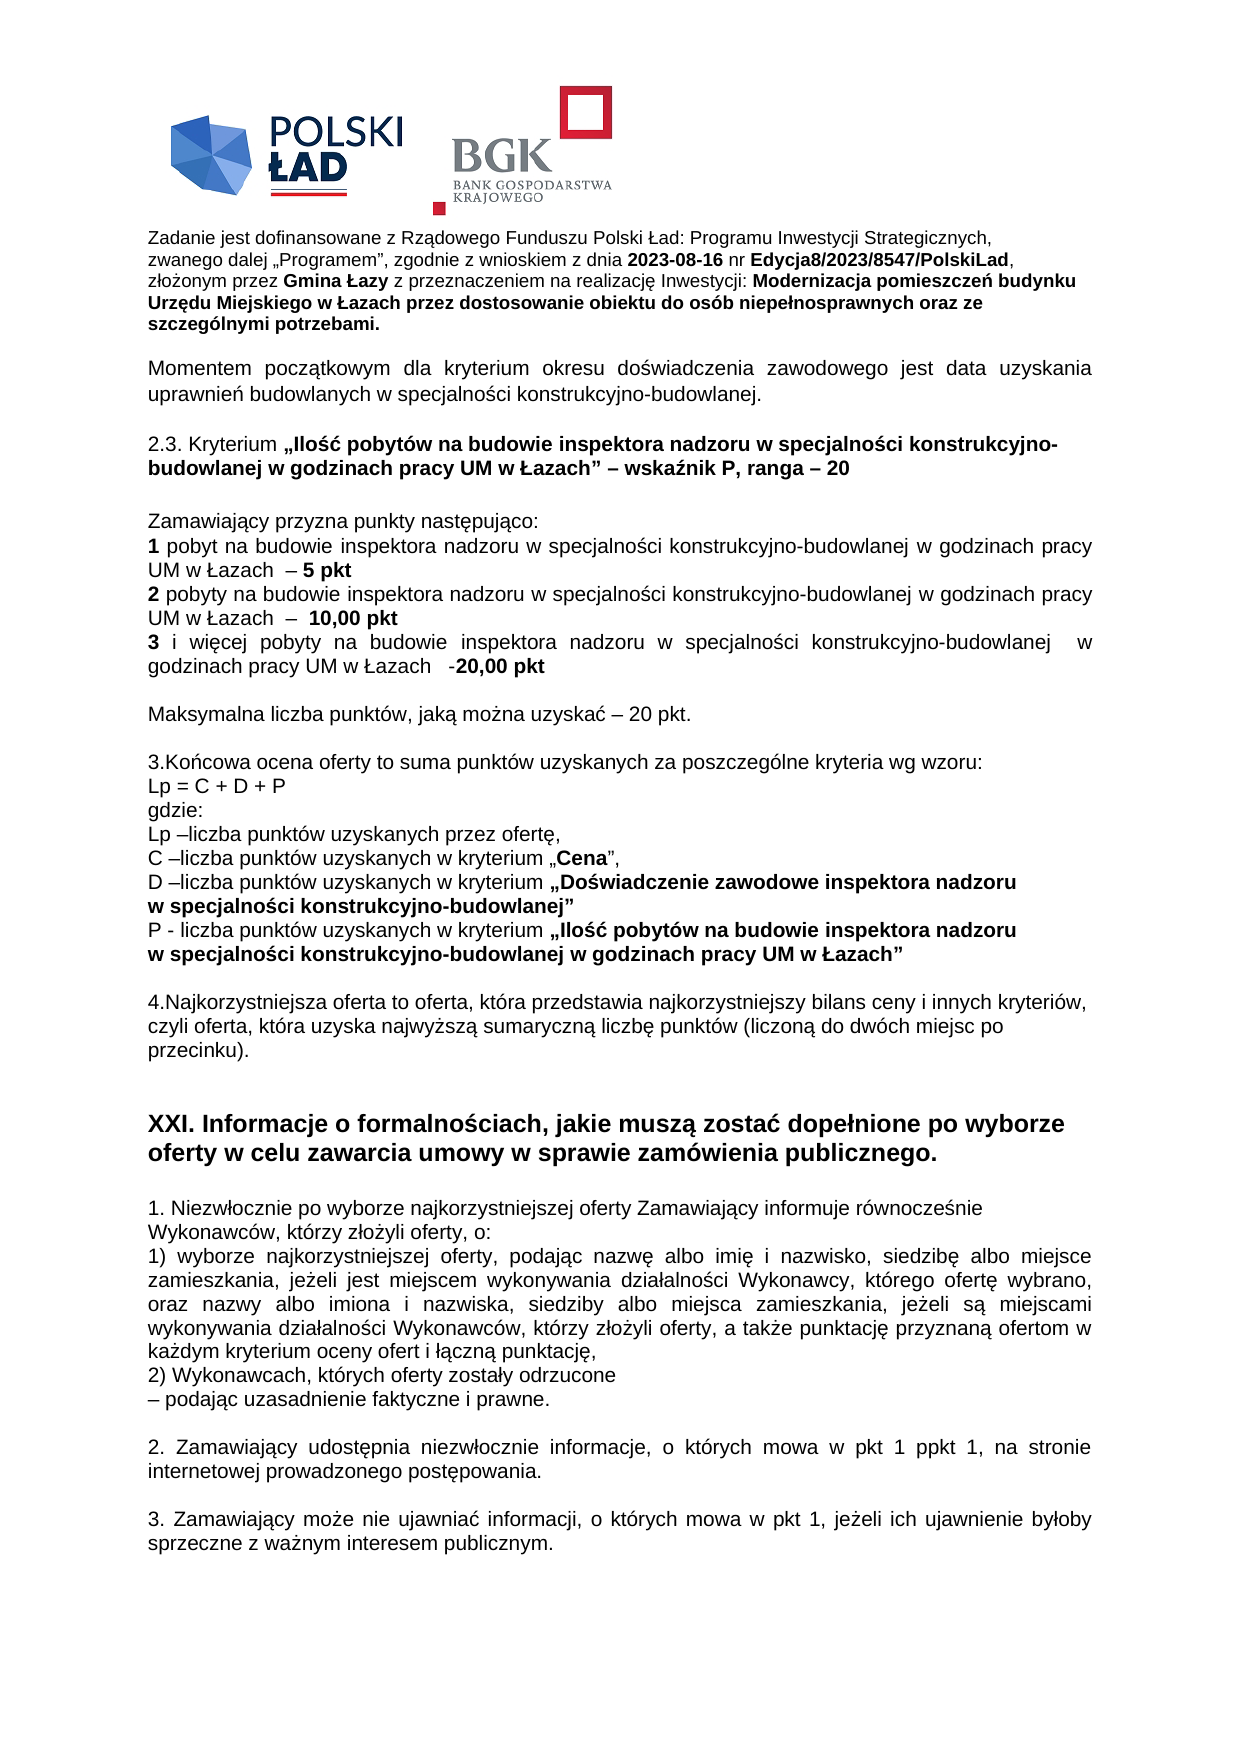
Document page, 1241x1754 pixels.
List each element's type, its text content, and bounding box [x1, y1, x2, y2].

text D –liczba punktów uzyskanych w kryterium „Doświadczenie zawodowe inspektora nadzoru w specjalności konstrukcyjno-budowlanej” [148, 870, 1093, 918]
text P - liczba punktów uzyskanych w kryterium „Ilość pobytów na budowie inspektora nadzoru w specjalności konstrukcyjno-budowlanej w godzinach pracy UM w Łazach” [148, 918, 1093, 966]
text 1. Niezwłocznie po wyborze najkorzystniejszej oferty Zamawiający informuje równocześnie [148, 1196, 1093, 1219]
text 4.Najkorzystniejsza oferta to oferta, która przedstawia najkorzystniejszy bilans ceny i innych kryteriów, czyli oferta, która uzyska najwyższą sumaryczną liczbę punktów (liczoną do dwóch miejsc po przecinku). [148, 989, 1093, 1061]
text C –liczba punktów uzyskanych w kryterium „Cena”, [148, 846, 1093, 870]
text gdzie: [148, 798, 1093, 822]
text XXI. Informacje o formalnościach, jakie muszą zostać dopełnione po wyborze oferty w celu zawarcia umowy w sprawie zamówienia publicznego. [148, 1109, 1093, 1167]
text Lp –liczba punktów uzyskanych przez ofertę, [148, 822, 1093, 846]
text Maksymalna liczba punktów, jaką można uzyskać – 20 pkt. [148, 702, 1093, 726]
text 3. Zamawiający może nie ujawniać informacji, o których mowa w pkt 1, jeżeli ich ujawnienie byłoby sprzeczne z ważnym interesem publicznym. [148, 1507, 1093, 1555]
text 3.Końcowa ocena oferty to suma punktów uzyskanych za poszczególne kryteria wg wzoru: [148, 750, 1093, 774]
text 3 i więcej pobyty na budowie inspektora nadzoru w specjalności konstrukcyjno-budowlanej w godzinach pracy UM w Łazach -20,00 pkt [148, 630, 1093, 678]
text 1 pobyt na budowie inspektora nadzoru w specjalności konstrukcyjno-budowlanej w godzinach pracy UM w Łazach – 5 pkt [148, 534, 1093, 582]
text Zamawiający przyzna punkty następująco: [148, 508, 1093, 532]
text 2.3. Kryterium „Ilość pobytów na budowie inspektora nadzoru w specjalności konstrukcyjno-budowlanej w godzinach pracy UM w Łazach” – wskaźnik P, ranga – 20 [148, 432, 1093, 480]
text Momentem początkowym dla kryterium okresu doświadczenia zawodowego jest data uzyskania uprawnień budowlanych w specjalności konstrukcyjno-budowlanej. [148, 356, 1093, 406]
text – podając uzasadnienie faktyczne i prawne. [148, 1387, 1093, 1411]
text Lp = C + D + P [148, 774, 1093, 798]
text Wykonawców, którzy złożyli oferty, o: [148, 1219, 1093, 1243]
text 2) Wykonawcach, których oferty zostały odrzucone [148, 1363, 1093, 1387]
text 2. Zamawiający udostępnia niezwłocznie informacje, o których mowa w pkt 1 ppkt 1, na stronie internetowej prowadzonego postępowania. [148, 1435, 1093, 1483]
text 2 pobyty na budowie inspektora nadzoru w specjalności konstrukcyjno-budowlanej w godzinach pracy UM w Łazach – 10,00 pkt [148, 582, 1093, 630]
text 1) wyborze najkorzystniejszej oferty, podając nazwę albo imię i nazwisko, siedzibę albo miejsce zamieszkania, jeżeli jest miejscem wykonywania działalności Wykonawcy, którego ofertę wybrano, oraz nazwy albo imiona i nazwiska, siedziby albo miejsca zamieszkania, jeżeli są miejscami wykonywania działalności Wykonawców, którzy złożyli oferty, a także punktację przyznaną ofertom w każdym kryterium oceny ofert i łączną punktację, [148, 1243, 1093, 1363]
